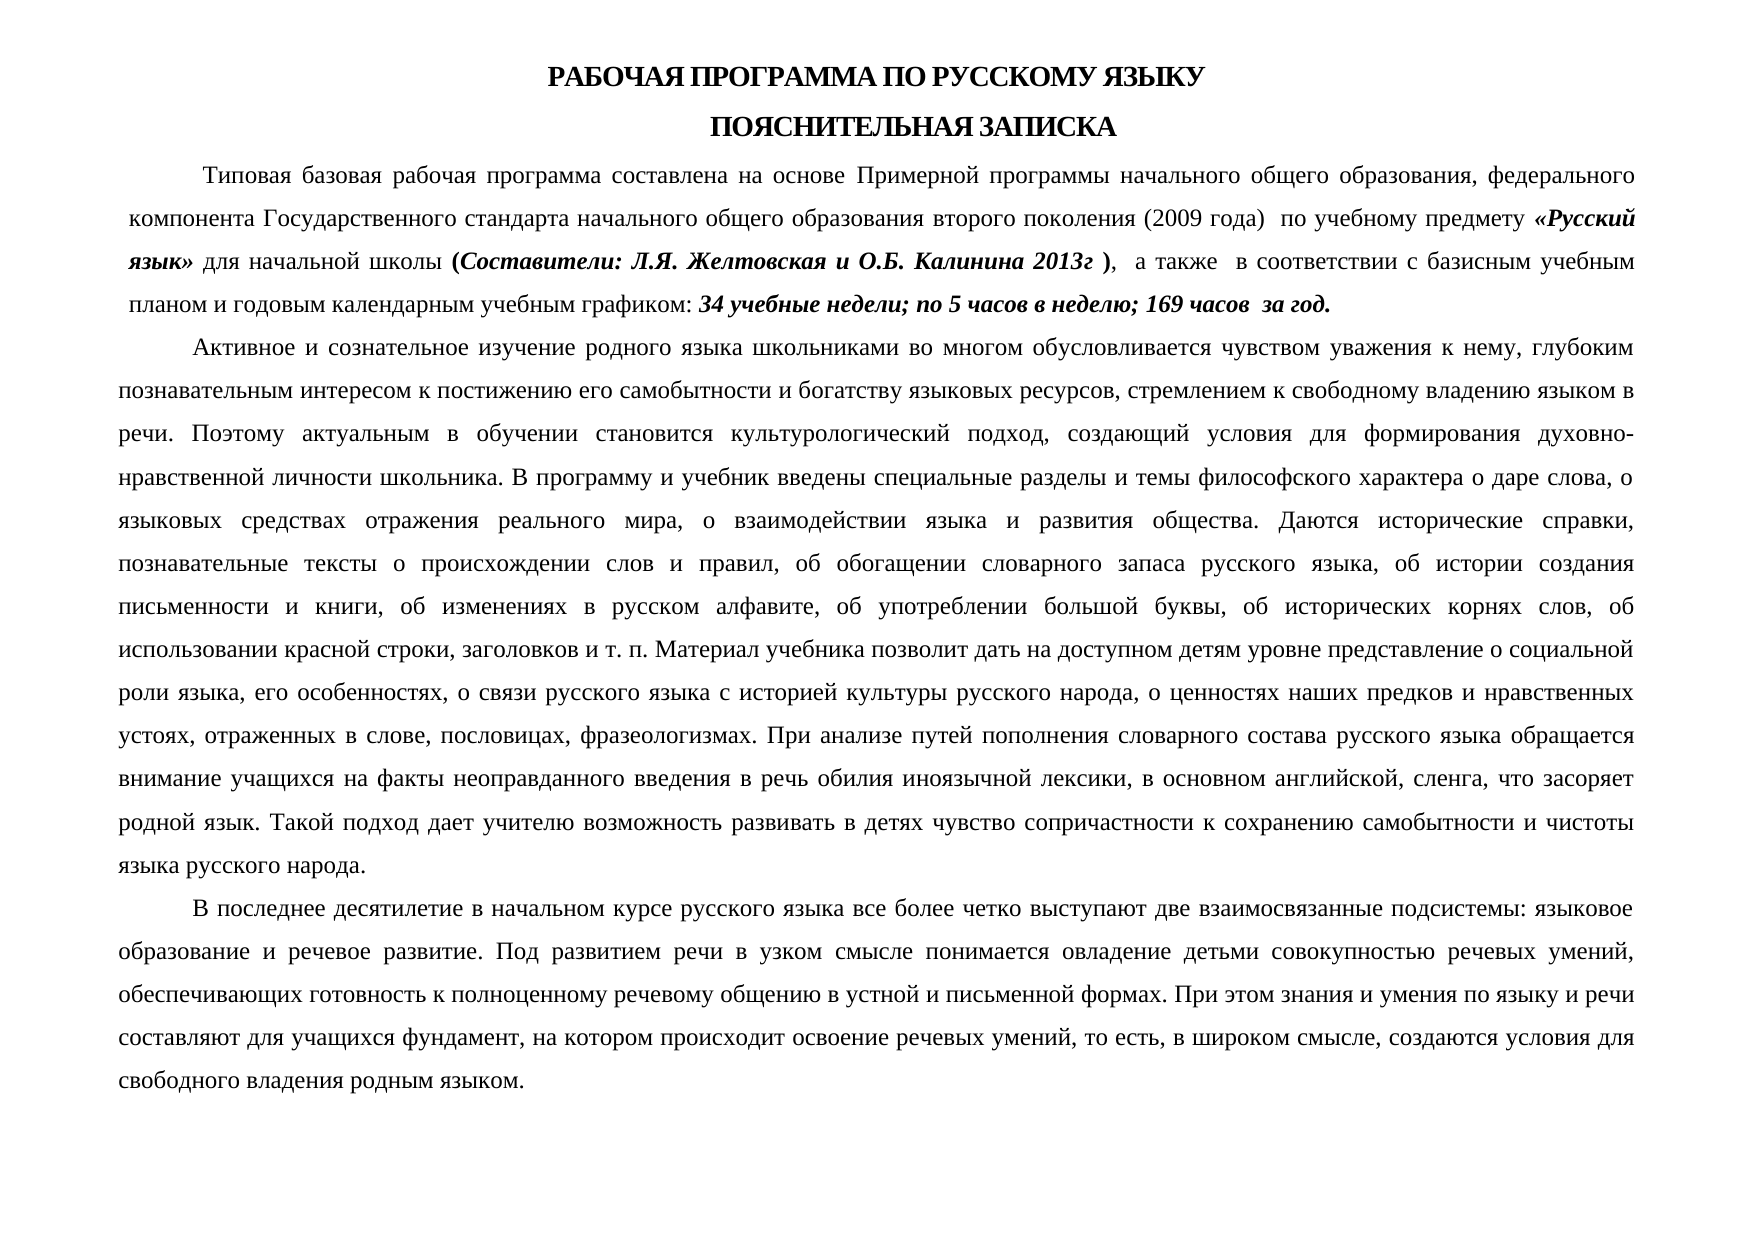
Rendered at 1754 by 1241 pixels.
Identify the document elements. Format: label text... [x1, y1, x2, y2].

text Рабочая программа по русскому языку [118, 59, 1636, 93]
text Активное и сознательное изучение родного языка школьниками во многом обусловливается чувством уважения к нему, глубоким познавательным интересом к постижению его самобытности и богатству языковых ресурсов, стремлением к свободному владению языком в речи. Поэтому актуальным в обучении становится культурологический подход, создающий условия для формирования духовно-нравственной личности школьника. В программу и учебник введены специальные разделы и темы философского характера о даре слова, о языковых средствах отражения реального мира, о взаимодействии языка и развития общества. Даются исторические справки, познавательные тексты о происхождении слов и правил, об обогащении словарного запаса русского языка, об истории создания письменности и книги, об изменениях в русском алфавите, об употреблении большой буквы, об исторических корнях слов, об использовании красной строки, заголовков и т. п. Материал учебника позволит дать на доступном детям уровне представление о социальной роли языка, его особенностях, о связи русского языка с историей культуры русского народа, о ценностях наших предков и нравственных устоях, отраженных в слове, пословицах, фразеологизмах. При анализе путей пополнения словарного состава русского языка обращается внимание учащихся на факты неоправданного введения в речь обилия иноязычной лексики, в основном английской, сленга, что засоряет родной язык. Такой подход дает учителю возможность развивать в детях чувство сопричастности к сохранению самобытности и чистоты языка русского народа. [118, 332, 1636, 878]
text Пояснительная записка [118, 109, 1636, 143]
text Типовая базовая рабочая программа составлена на основе Примерной программы начального общего образования, федерального компонента государственного стандарта начального общего образования второго поколения (2009 года) по учебному предмету «Русский язык» для начальной школы (Составители: Л.Я. Желтовская и О.Б. Калинина 2013г ), а также в соответствии с базисным учебным планом и годовым календарным учебным графиком: 34 учебные недели; по 5 часов в неделю; 169 часов за год. [129, 160, 1636, 318]
text В последнее десятилетие в начальном курсе русского языка все более четко выступают две взаимосвязанные подсистемы: языковое образование и речевое развитие. Под развитием речи в узком смысле понимается овладение детьми совокупностью речевых умений, обеспечивающих готовность к полноценному речевому общению в устной и письменной формах. При этом знания и умения по языку и речи составляют для учащихся фундамент, на котором происходит освоение речевых умений, то есть, в широком смысле, создаются условия для свободного владения родным языком. [118, 893, 1636, 1094]
